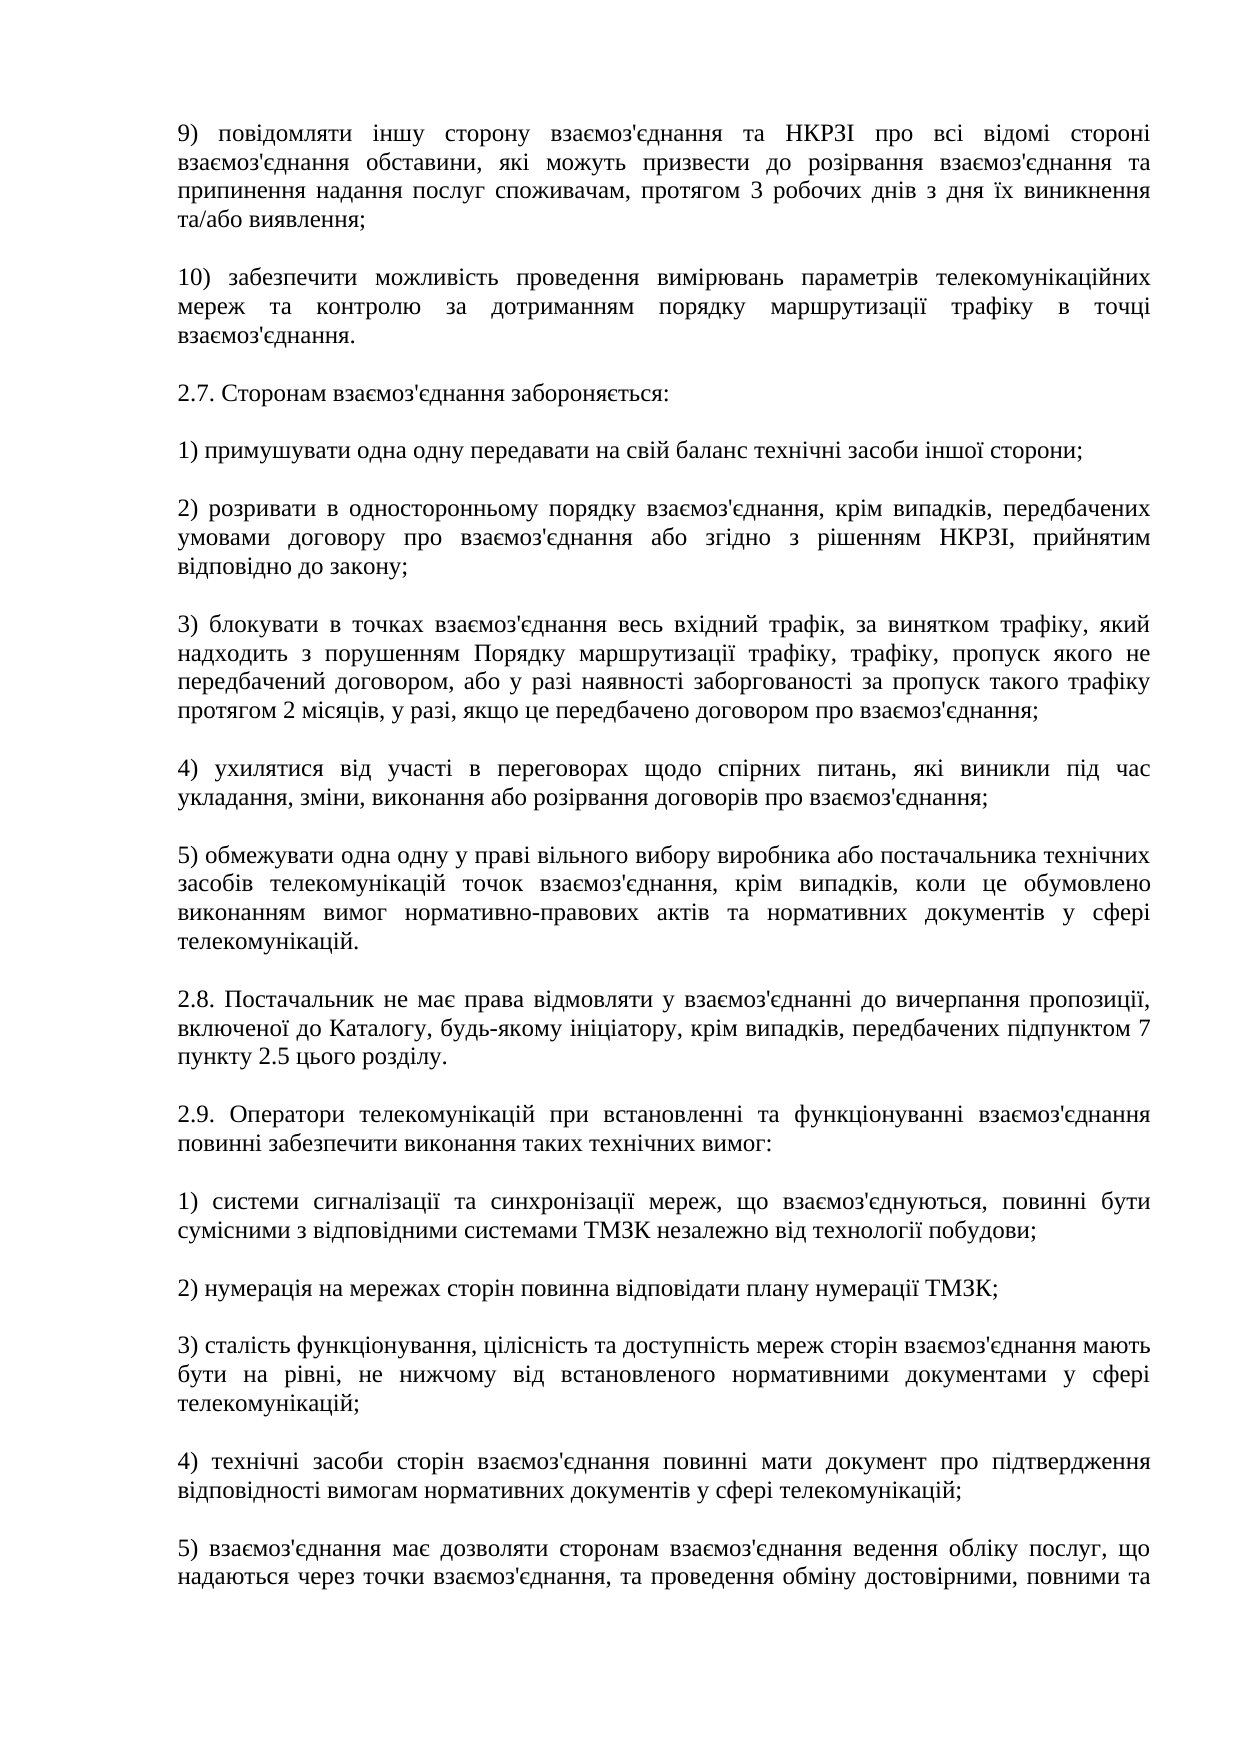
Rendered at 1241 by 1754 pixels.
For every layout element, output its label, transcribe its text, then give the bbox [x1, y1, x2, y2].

text 5) обмежувати одна одну у праві вільного вибору виробника або постачальника технічних засобів телекомунікацій точок взаємоз'єднання, крім випадків, коли це обумовлено виконанням вимог нормативно-правових актів та нормативних документів у сфері телекомунікацій. [177, 840, 1152, 955]
text 2.8. Постачальник не має права відмовляти у взаємоз'єднанні до вичерпання пропозиції, включеної до Каталогу, будь-якому ініціатору, крім випадків, передбачених підпунктом 7 пункту 2.5 цього розділу. [177, 984, 1152, 1070]
text 9) повідомляти іншу сторону взаємоз'єднання та НКРЗІ про всі відомі стороні взаємоз'єднання обставини, які можуть призвести до розірвання взаємоз'єднання та припинення надання послуг споживачам, протягом 3 робочих днів з дня їх виникнення та/або виявлення; [177, 118, 1152, 233]
text 2.7. Сторонам взаємоз'єднання забороняється: [177, 378, 1152, 406]
text 10) забезпечити можливість проведення вимірювань параметрів телекомунікаційних мереж та контролю за дотриманням порядку маршрутизації трафіку в точці взаємоз'єднання. [177, 262, 1152, 348]
text 4) технічні засоби сторін взаємоз'єднання повинні мати документ про підтвердження відповідності вимогам нормативних документів у сфері телекомунікацій; [177, 1446, 1152, 1503]
text 1) системи сигналізації та синхронізації мереж, що взаємоз'єднуються, повинні бути сумісними з відповідними системами ТМЗК незалежно від технології побудови; [177, 1186, 1152, 1243]
text 3) сталість функціонування, цілісність та доступність мереж сторін взаємоз'єднання мають бути на рівні, не нижчому від встановленого нормативними документами у сфері телекомунікацій; [177, 1331, 1152, 1417]
text 3) блокувати в точках взаємоз'єднання весь вхідний трафік, за винятком трафіку, який надходить з порушенням Порядку маршрутизації трафіку, трафіку, пропуск якого не передбачений договором, або у разі наявності заборгованості за пропуск такого трафіку протягом 2 місяців, у разі, якщо це передбачено договором про взаємоз'єднання; [177, 609, 1152, 724]
text 4) ухилятися від участі в переговорах щодо спірних питань, які виникли під час укладання, зміни, виконання або розірвання договорів про взаємоз'єднання; [177, 753, 1152, 811]
text 2.9. Оператори телекомунікацій при встановленні та функціонуванні взаємоз'єднання повинні забезпечити виконання таких технічних вимог: [177, 1099, 1152, 1157]
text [177, 1533, 1152, 1590]
text 1) примушувати одна одну передавати на свій баланс технічні засоби іншої сторони; [177, 436, 1152, 464]
text 2) нумерація на мережах сторін повинна відповідати плану нумерації ТМЗК; [177, 1273, 1152, 1301]
text 2) розривати в односторонньому порядку взаємоз'єднання, крім випадків, передбачених умовами договору про взаємоз'єднання або згідно з рішенням НКРЗІ, прийнятим відповідно до закону; [177, 493, 1152, 580]
